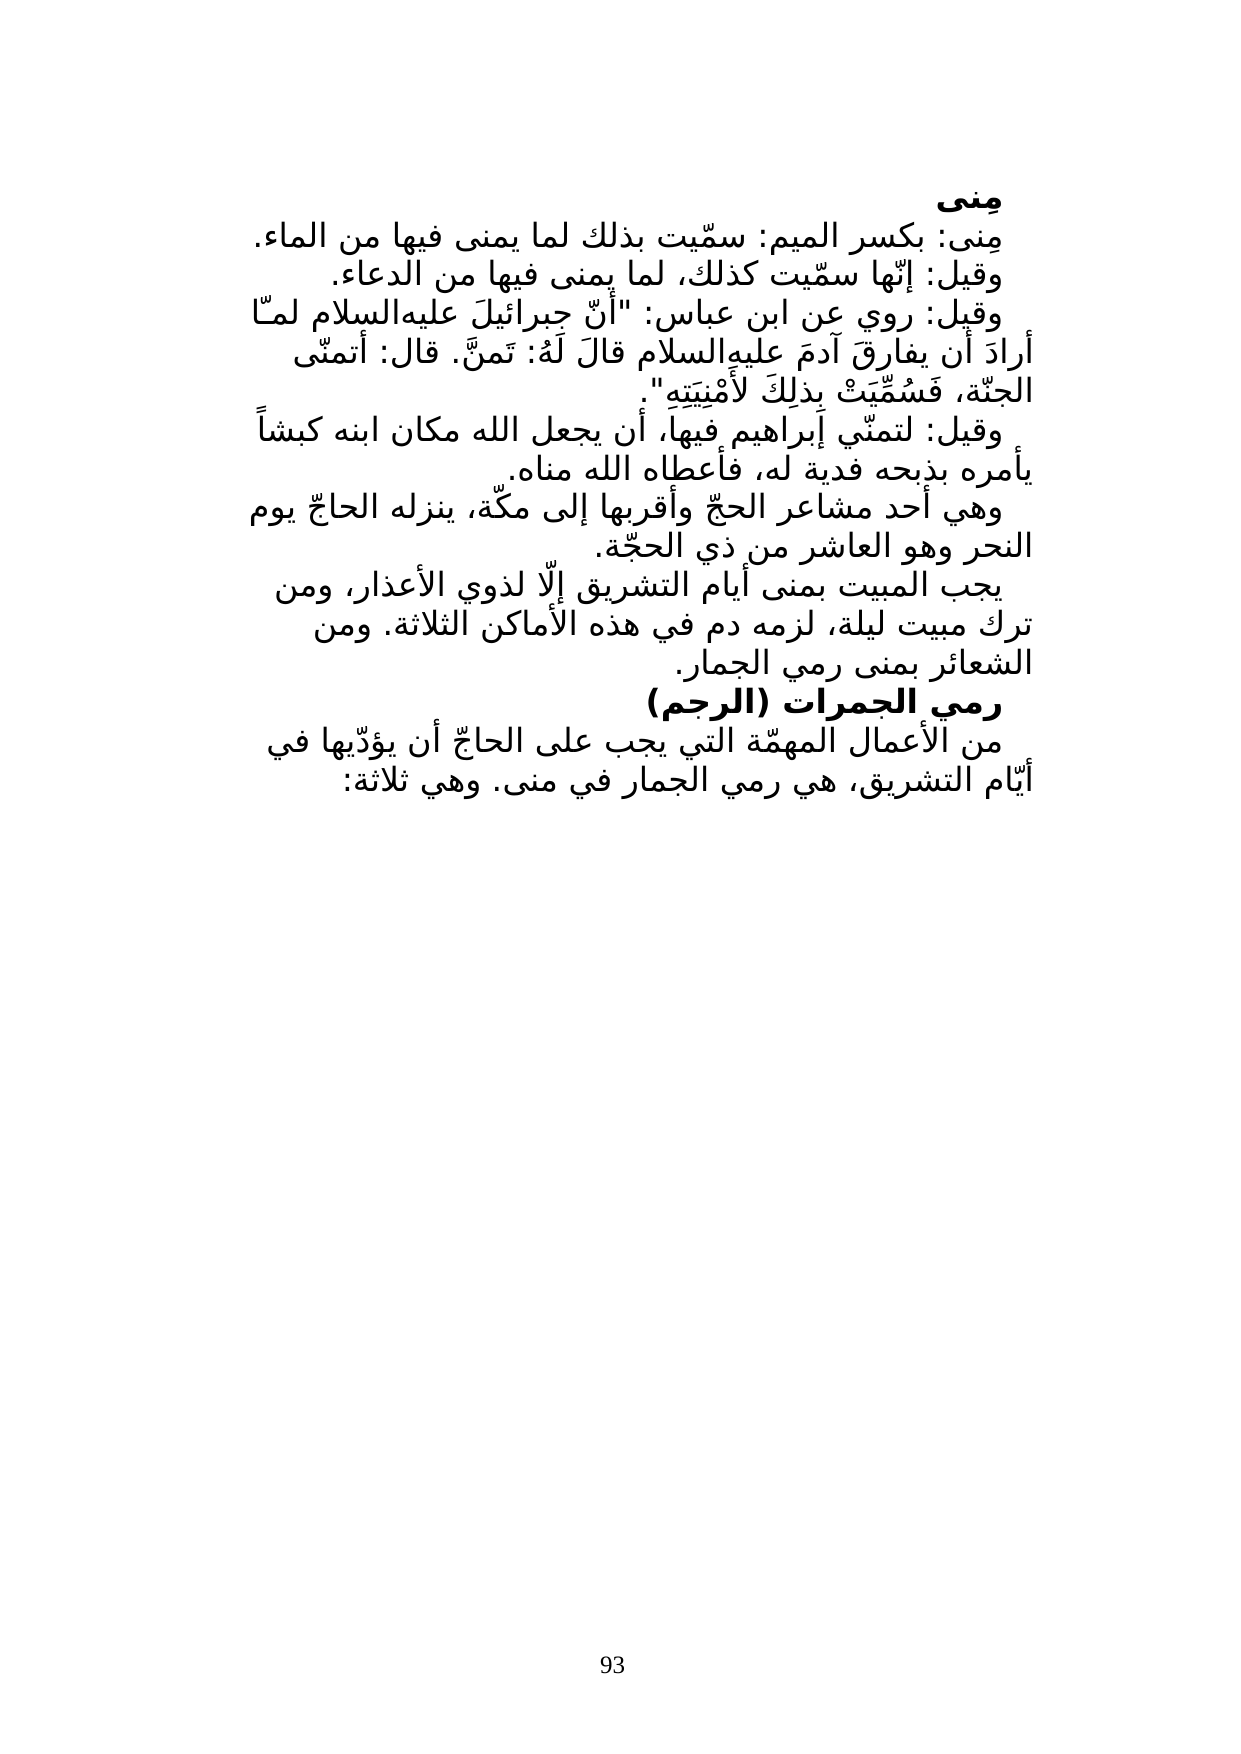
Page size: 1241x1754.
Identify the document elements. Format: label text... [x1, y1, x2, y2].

text وقيل: روي عن ابن عباس: "أنّ جبرائيلَ عليه‌السلام لمـّا أرادَ أن يفارقَ آدمَ عليه‌السلام قالَ لَهُ: تَمنَّ. قال: أتمنّى الجنّة، فَسُمِّيَتْ بِذلِكَ لأَمْنِيَتِهِ". [222, 294, 1033, 410]
text يجب المبيت بمنى أيام التشريق إلّا لذوي الأعذار، ومن ترك مبيت ليلة، لزمه دم في هذه الأماكن الثلاثة. ومن الشعائر بمنى رمي الجمار. [222, 566, 1033, 682]
text رمي الجمرات (الرجم) [222, 682, 1033, 721]
text وقيل: إنّها سمّيت كذلك، لما يمنى فيها من الدعاء. [222, 255, 1033, 294]
text وقيل: لتمنّي إبراهيم فيها، أن يجعل الله مكان ابنه كبشاً يأمره بذبحه فدية له، فأعطاه الله مناه. [222, 410, 1033, 488]
text من الأعمال المهمّة التي يجب على الحاجّ أن يؤدّيها في أيّام التشريق، هي رمي الجمار في منى. وهي ثلاثة: [222, 721, 1033, 799]
text مِنى: بكسر الميم: سمّيت بذلك لما يمنى فيها من الماء. [222, 216, 1033, 255]
text وهي أحد مشاعر الحجّ وأقربها إلى مكّة، ينزله الحاجّ يوم النحر وهو العاشر من ذي الحجّة. [222, 488, 1033, 566]
text مِنى [222, 177, 1033, 216]
